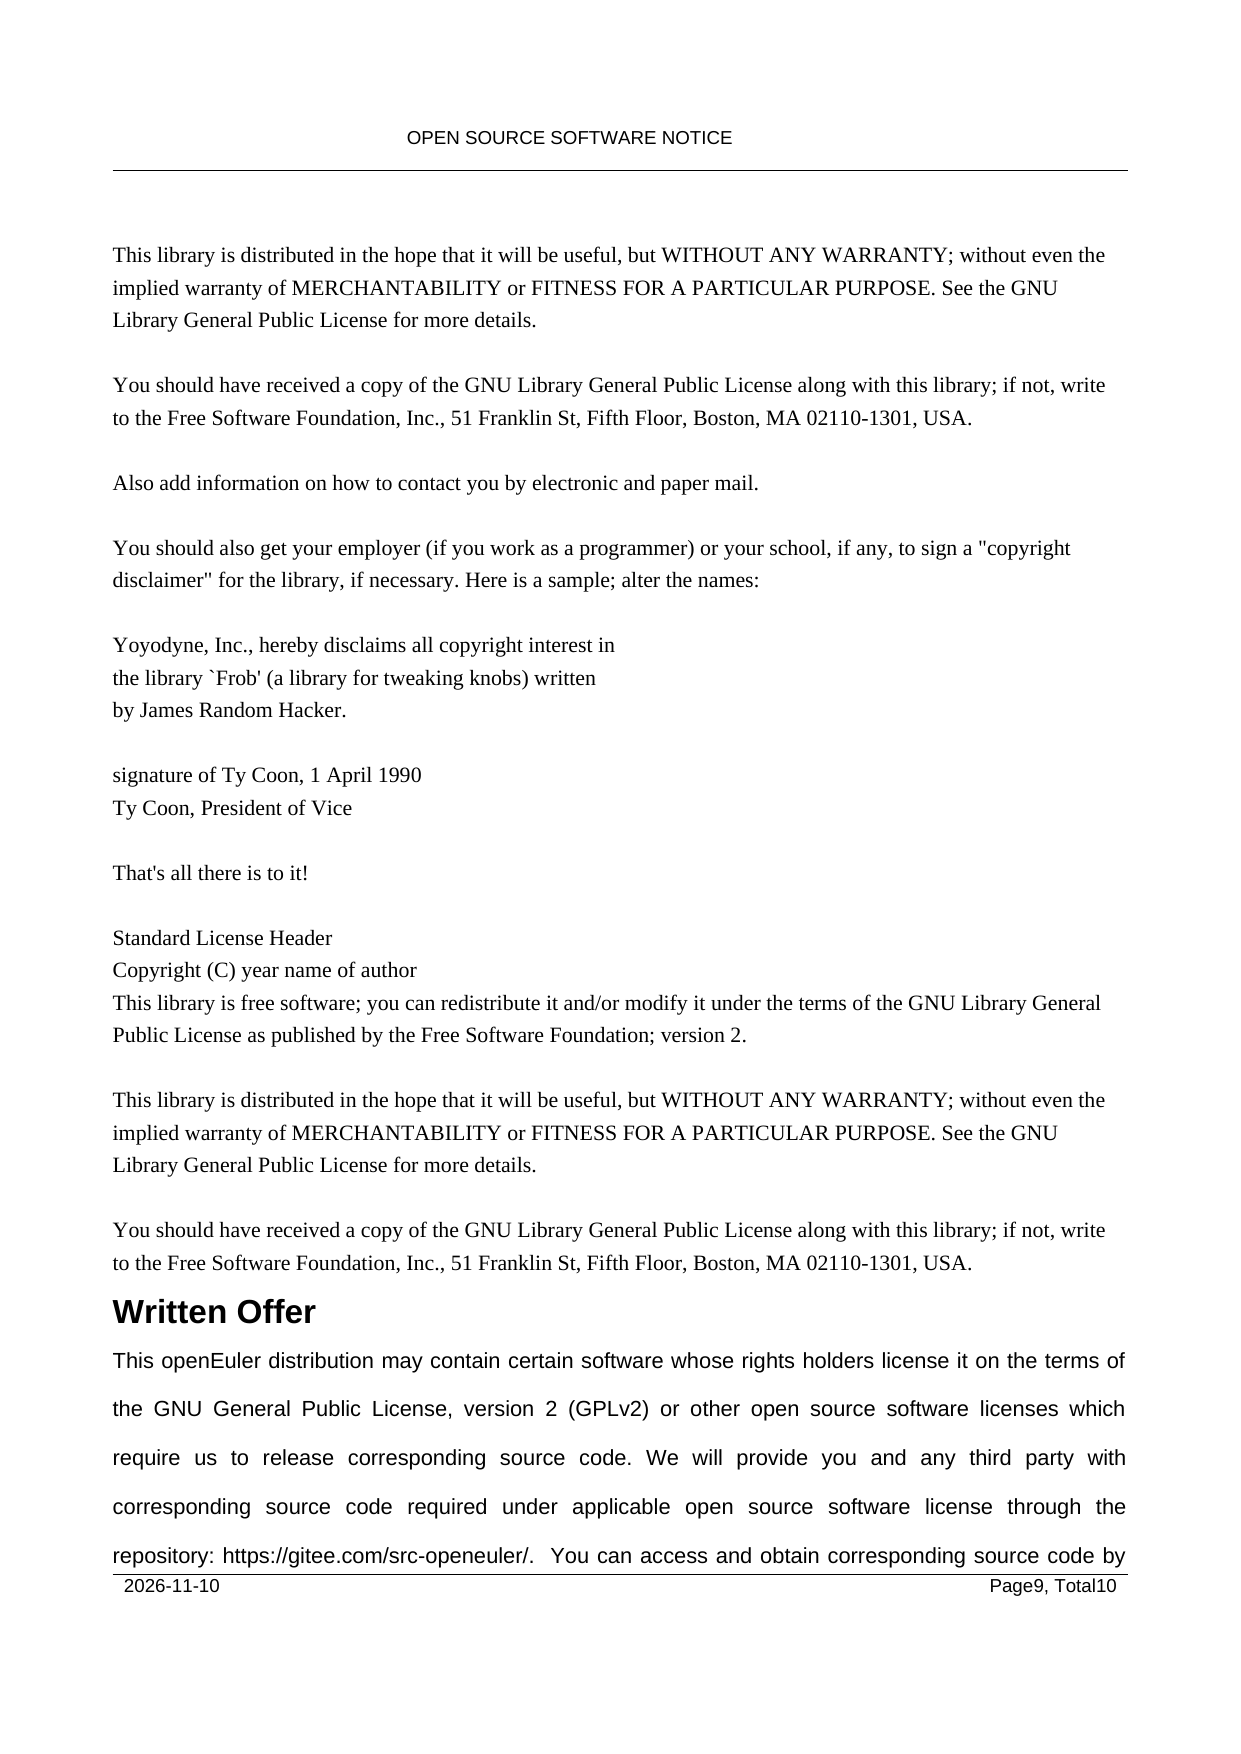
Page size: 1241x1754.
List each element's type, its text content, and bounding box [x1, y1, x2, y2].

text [112, 1344, 1128, 1571]
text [112, 206, 1128, 1279]
text Written Offer [112, 1279, 1128, 1344]
